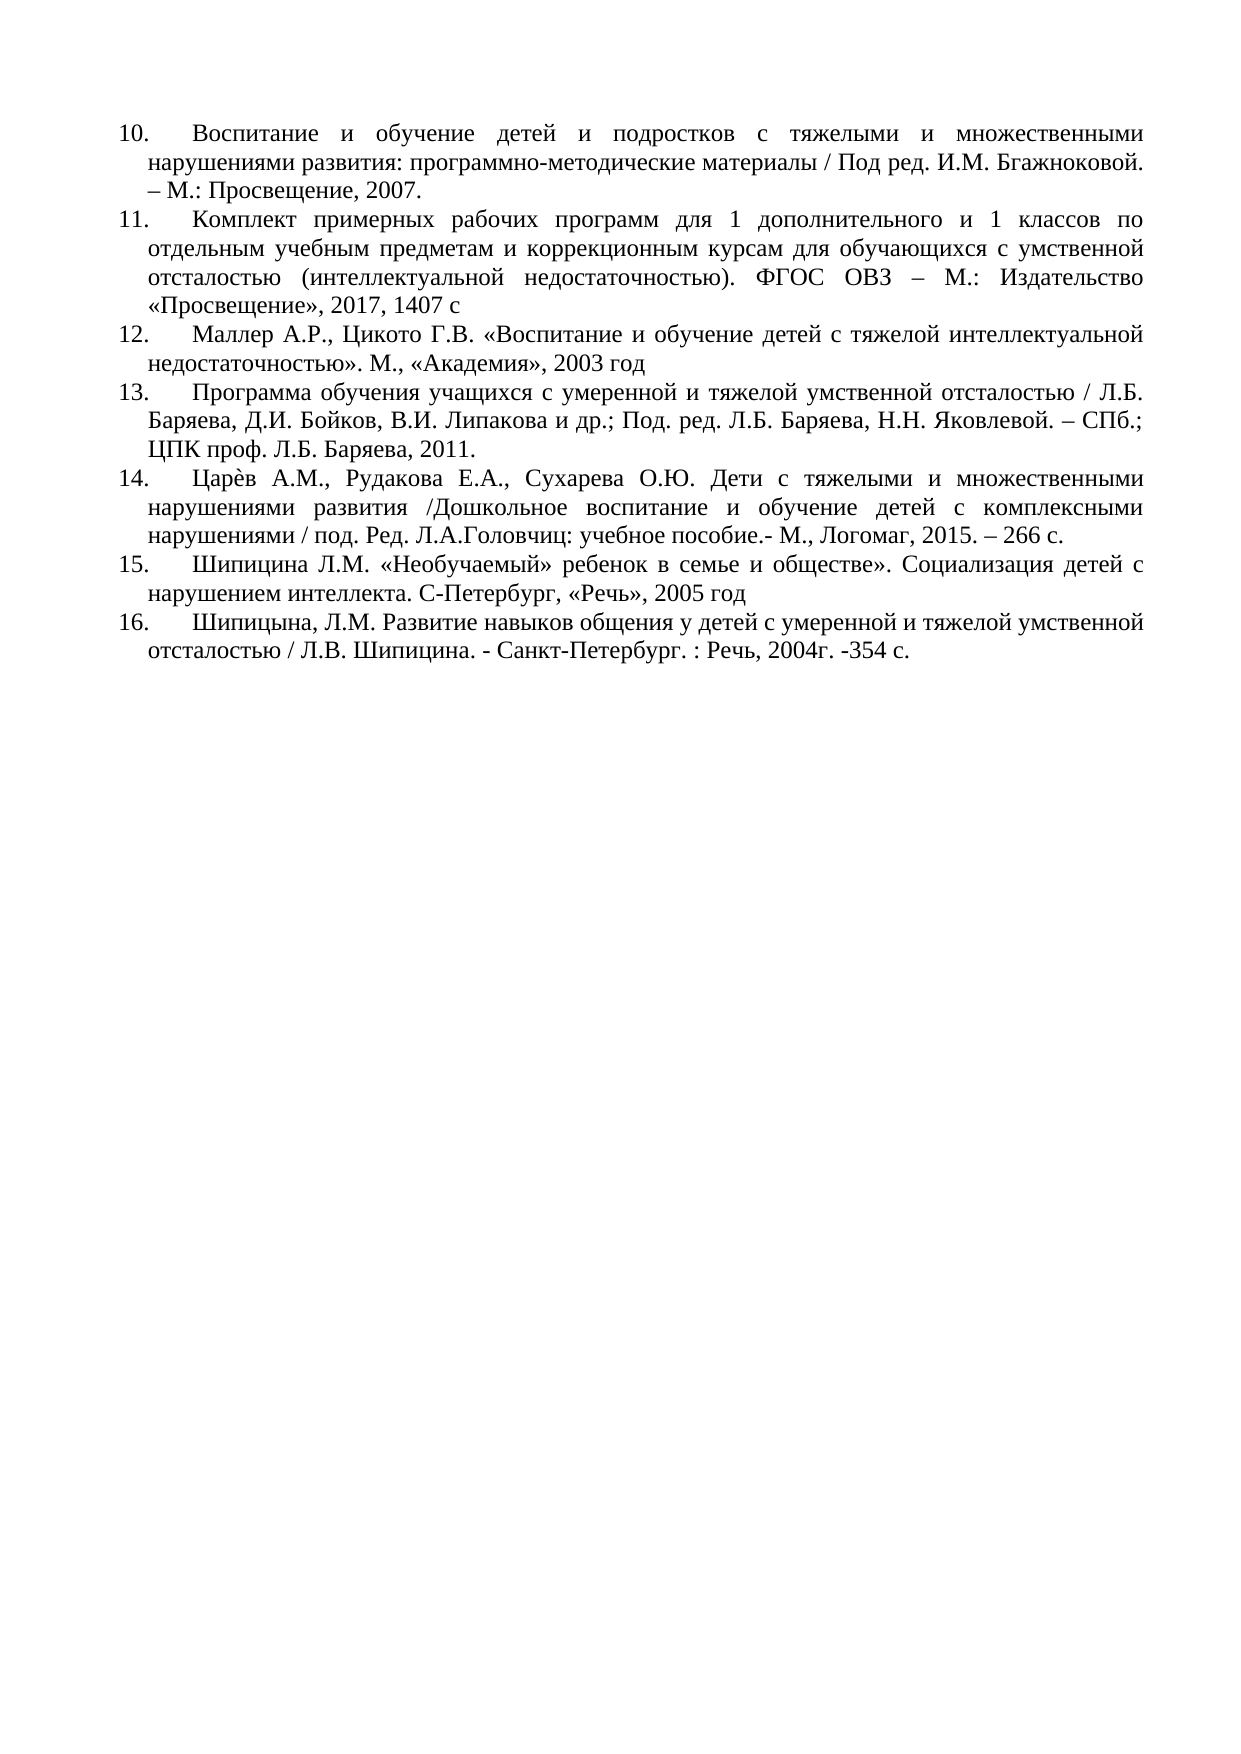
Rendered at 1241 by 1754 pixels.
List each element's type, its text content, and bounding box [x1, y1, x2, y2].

list Шипицына, Л.М. Развитие навыков общения у детей с умеренной и тяжелой умственной отсталостью / Л.В. Шипицина. - Санкт-Петербург. : Речь, 2004г. -354 с. [118, 607, 1145, 664]
list Маллер А.Р., Цикото Г.В. «Воспитание и обучение детей с тяжелой интеллектуальной недостаточностью». М., «Академия», 2003 год [118, 319, 1145, 377]
list Воспитание и обучение детей и подростков с тяжелыми и множественными нарушениями развития: программно-методические материалы / Под ред. И.М. Бгажноковой. – М.: Просвещение, 2007. [118, 118, 1145, 204]
list Программа обучения учащихся с умеренной и тяжелой умственной отсталостью / Л.Б. Баряева, Д.И. Бойков, В.И. Липакова и др.; Под. ред. Л.Б. Баряева, Н.Н. Яковлевой. – СПб.; ЦПК проф. Л.Б. Баряева, 2011. [118, 377, 1145, 463]
list Царѐв А.М., Рудакова Е.А., Сухарева О.Ю. Дети с тяжелыми и множественными нарушениями развития /Дошкольное воспитание и обучение детей с комплексными нарушениями / под. Ред. Л.А.Головчиц: учебное пособие.- М., Логомаг, 2015. – 266 с. [118, 463, 1145, 549]
list Шипицина Л.М. «Необучаемый» ребенок в семье и обществе». Социализация детей с нарушением интеллекта. С-Петербург, «Речь», 2005 год [118, 549, 1145, 607]
list Комплект примерных рабочих программ для 1 дополнительного и 1 классов по отдельным учебным предметам и коррекционным курсам для обучающихся с умственной отсталостью (интеллектуальной недостаточностью). ФГОС ОВЗ – М.: Издательство «Просвещение», 2017, 1407 с [118, 204, 1145, 319]
